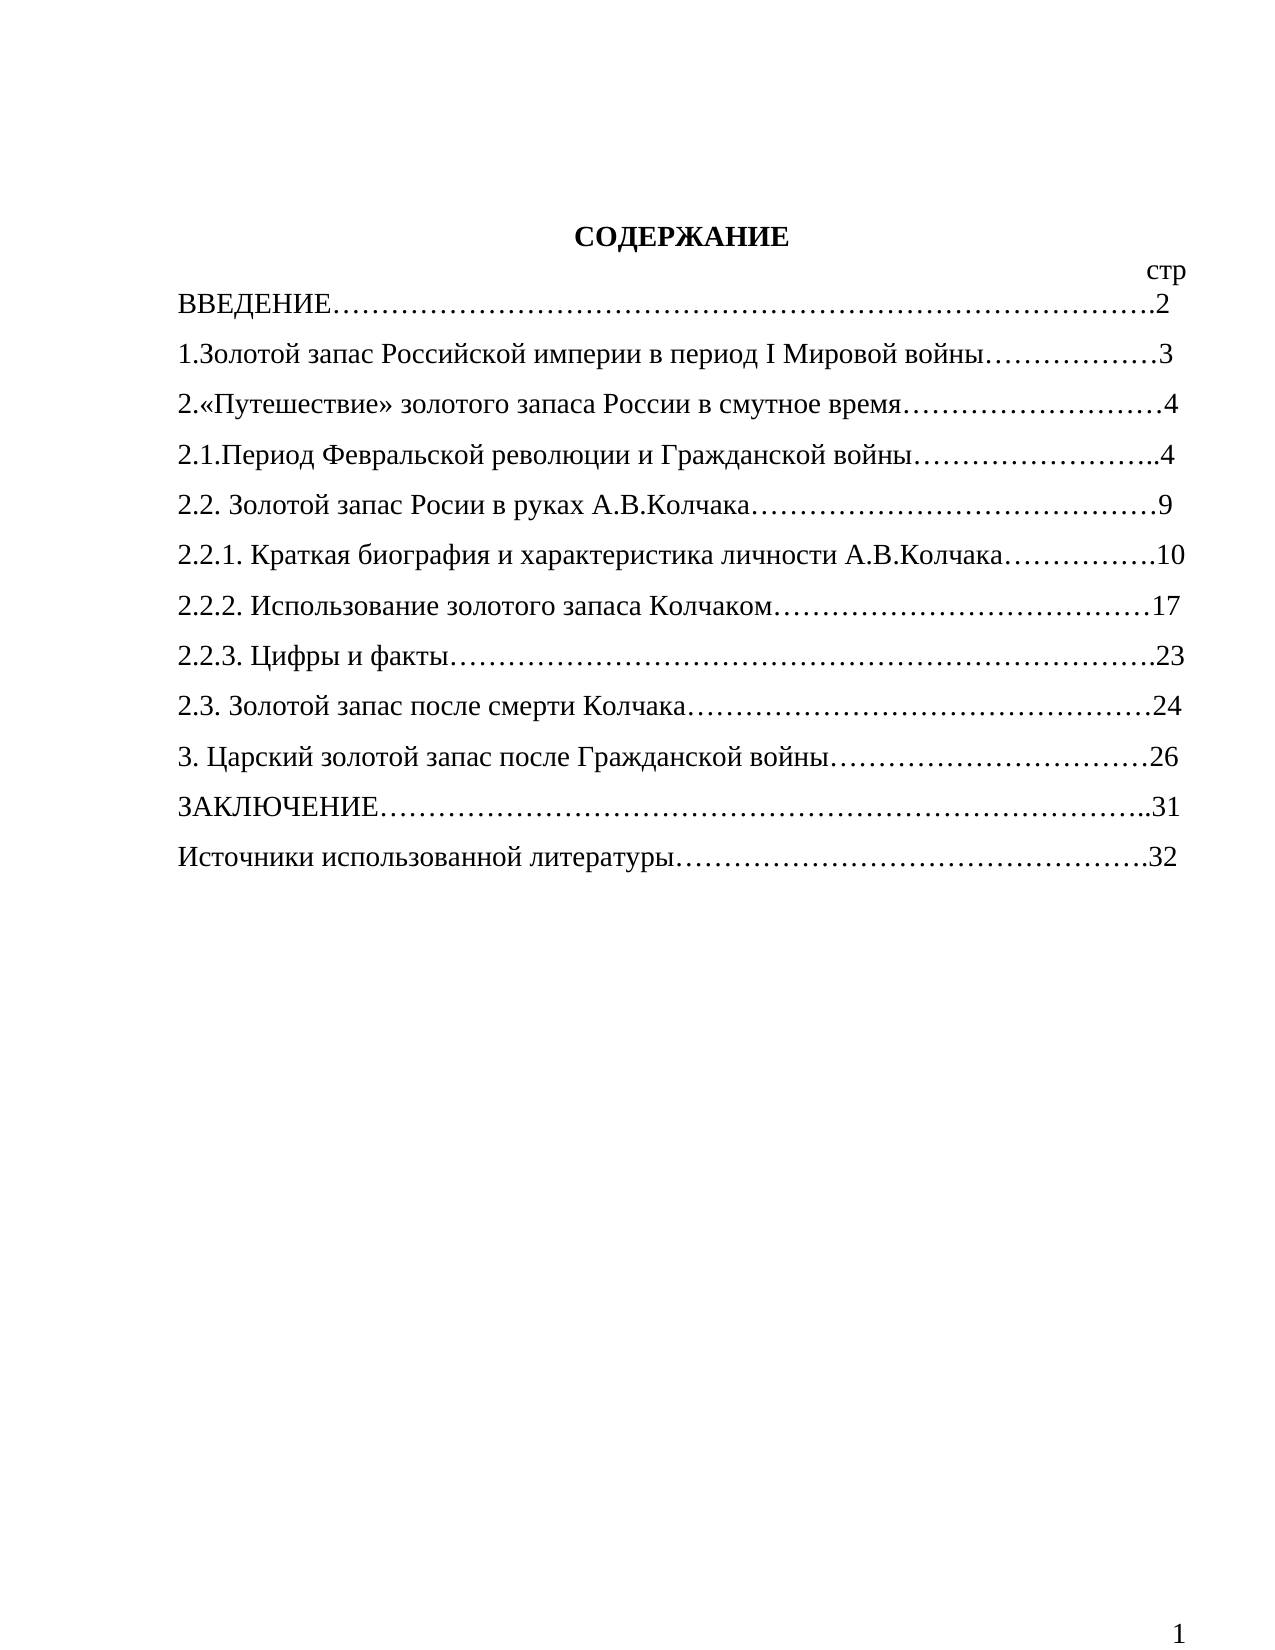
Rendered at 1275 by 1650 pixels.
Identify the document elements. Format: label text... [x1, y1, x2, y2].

text 2.2.1. Краткая биография и характеристика личности А.В.Колчака…………….10 [177, 537, 1186, 571]
text Источники использованной литературы………………………………………….32 [177, 839, 1186, 873]
text 3. Царский золотой запас после Гражданской войны……………………………26 [177, 739, 1186, 772]
text 2.«Путешествие» золотого запаса России в смутное время………………………4 [177, 386, 1186, 420]
text 1.Золотой запас Российской империи в период I Мировой войны………………3 [177, 336, 1186, 370]
text 2.1.Период Февральской революции и Гражданской войны……………………..4 [177, 437, 1186, 470]
text стр [177, 252, 1186, 286]
text ЗАКЛЮЧЕНИЕ……………………………………………………………………..31 [177, 789, 1186, 822]
text 2.3. Золотой запас после смерти Колчака…………………………………………24 [177, 688, 1186, 722]
text 2.2.2. Использование золотого запаса Колчаком…………………………………17 [177, 588, 1186, 621]
text 2.2. Золотой запас Росии в руках А.В.Колчака……………………………………9 [177, 487, 1186, 521]
text ВВЕДЕНИЕ………………………………………………………………………….2 [177, 286, 1186, 319]
subtitle СОДЕРЖАНИЕ [177, 219, 1186, 252]
text 2.2.3. Цифры и факты……………………………………………………………….23 [177, 638, 1186, 672]
